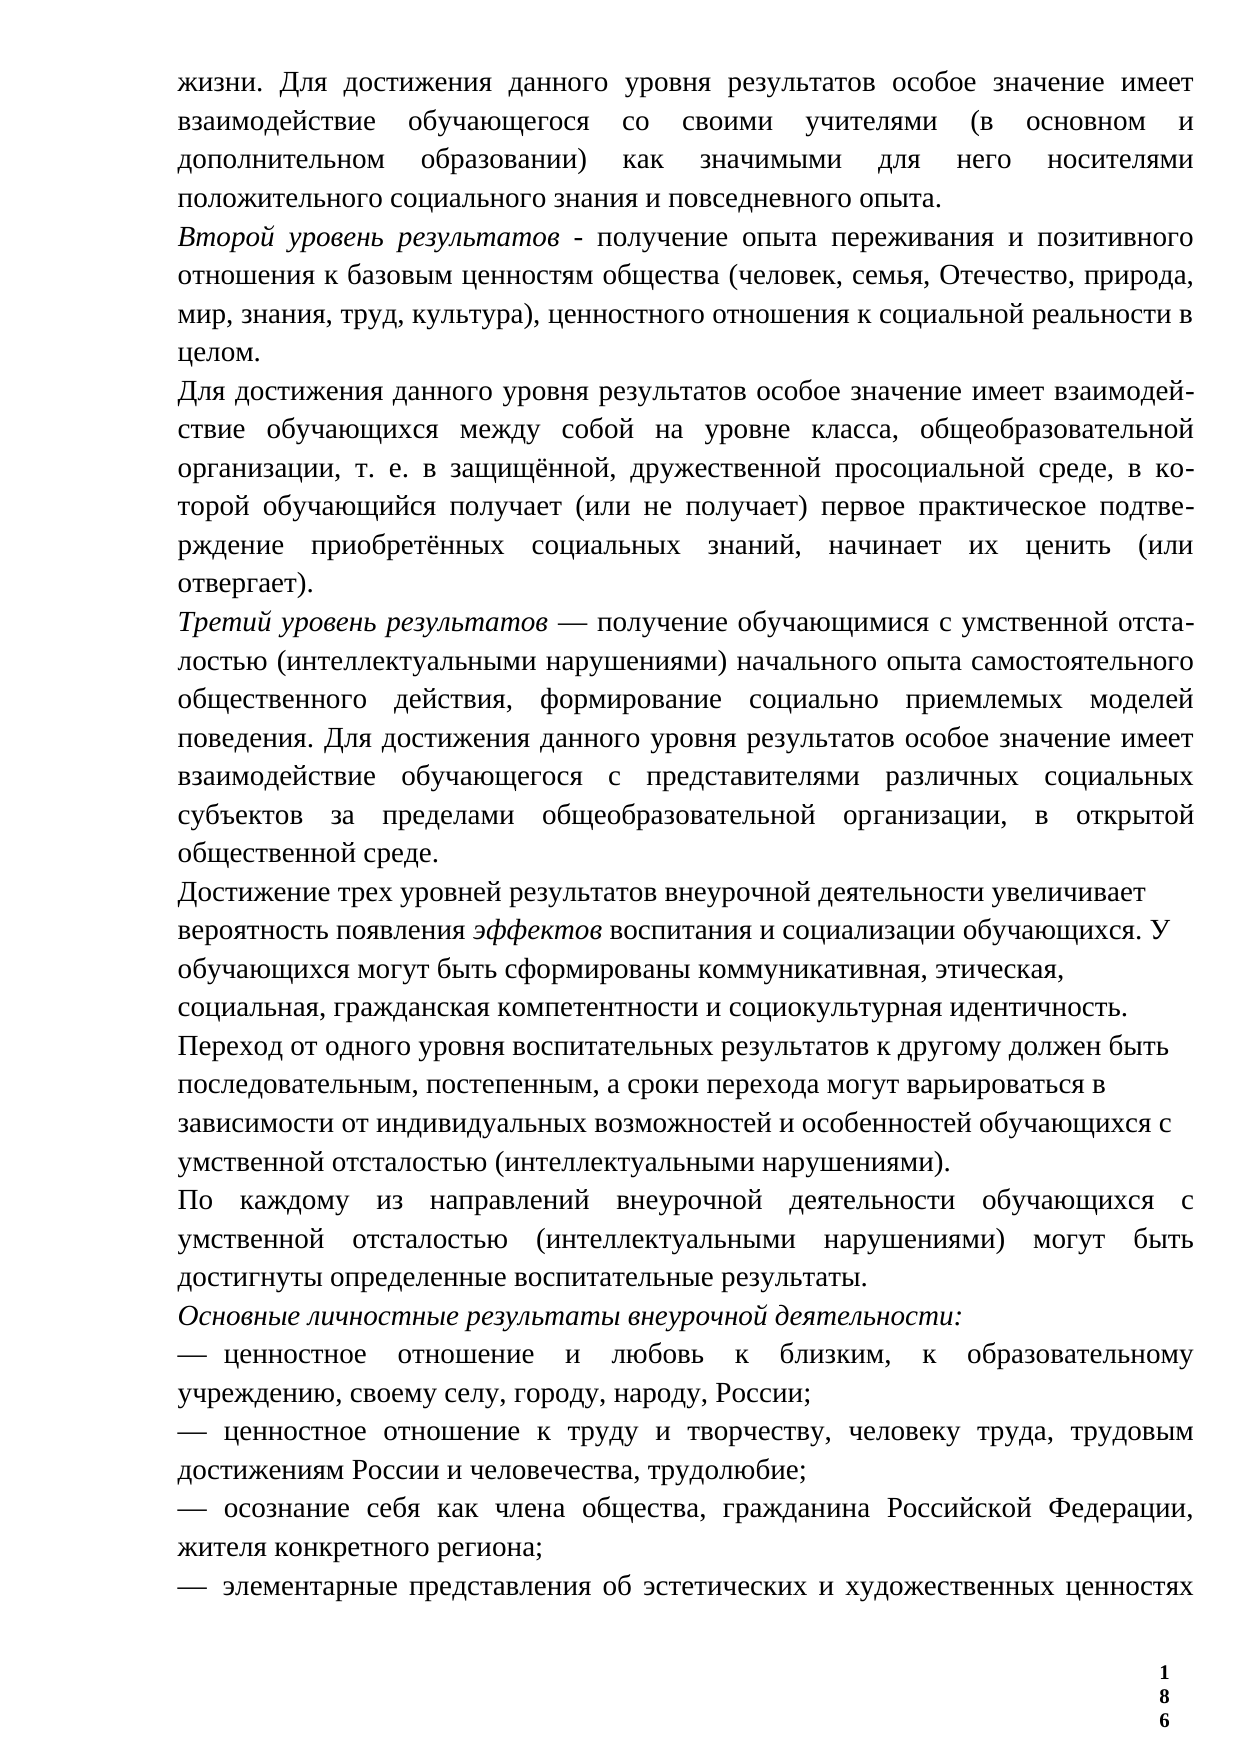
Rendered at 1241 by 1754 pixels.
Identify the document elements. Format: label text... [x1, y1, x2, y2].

text Основные личностные результаты внеурочной деятельности: [177, 1294, 1194, 1333]
list ценностное отношение к труду и творчеству, человеку труда, трудовым достижениям России и человечества, трудолюбие; [177, 1410, 1194, 1487]
text Для достижения данного уровня результатов особое значение имеет взаимодействие обучающихся между собой на уровне класса, общеобразовательной организации, т. е. в защищённой, дружественной просоциальной среде, в которой обучающийся получает (или не получает) первое практическое подтверждение приобретённых социальных знаний, начинает их ценить (или отвергает). [177, 369, 1194, 601]
text По каждому из направлений внеурочной деятельности обучающихся с умственной отсталостью (интеллектуальными нарушениями) могут быть достигнуты определенные воспитательные результаты. [177, 1179, 1194, 1294]
text Второй уровень результатов - получение опыта переживания и позитивного отношения к базовым ценностям общества (человек, семья, Отечество, природа, мир, знания, труд, культура), ценностного отношения к социальной реальности в целом. [177, 215, 1194, 369]
text Третий уровень результатов — получение обучающимися с умственной отсталостью (интеллектуальными нарушениями) начального опыта самостоятельного общественного действия, формирование социально приемлемых моделей поведения. Для достижения данного уровня результатов особое значение имеет взаимодействие обучающегося с представителями различных социальных субъектов за пределами общеобразовательной организации, в открытой общественной среде. [177, 601, 1194, 870]
text Достижение трех уровней результатов внеурочной деятельности увеличивает вероятность появления эффектов воспитания и социализации обучающихся. У обучающихся могут быть сформированы коммуникативная, этическая, социальная, гражданская компетентности и социокультурная идентичность. Переход от одного уровня воспитательных результатов к другому должен быть последовательным, постепенным, а сроки перехода могут варьироваться в зависимости от индивидуальных возможностей и особенностей обучающихся с умственной отсталостью (интеллектуальными нарушениями). [177, 870, 1194, 1179]
list осознание себя как члена общества, гражданина Российской Федерации, жителя конкретного региона; [177, 1487, 1194, 1564]
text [177, 61, 1194, 215]
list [177, 1564, 1194, 1603]
list ценностное отношение и любовь к близким, к образовательному учреждению, своему селу, городу, народу, России; [177, 1333, 1194, 1410]
